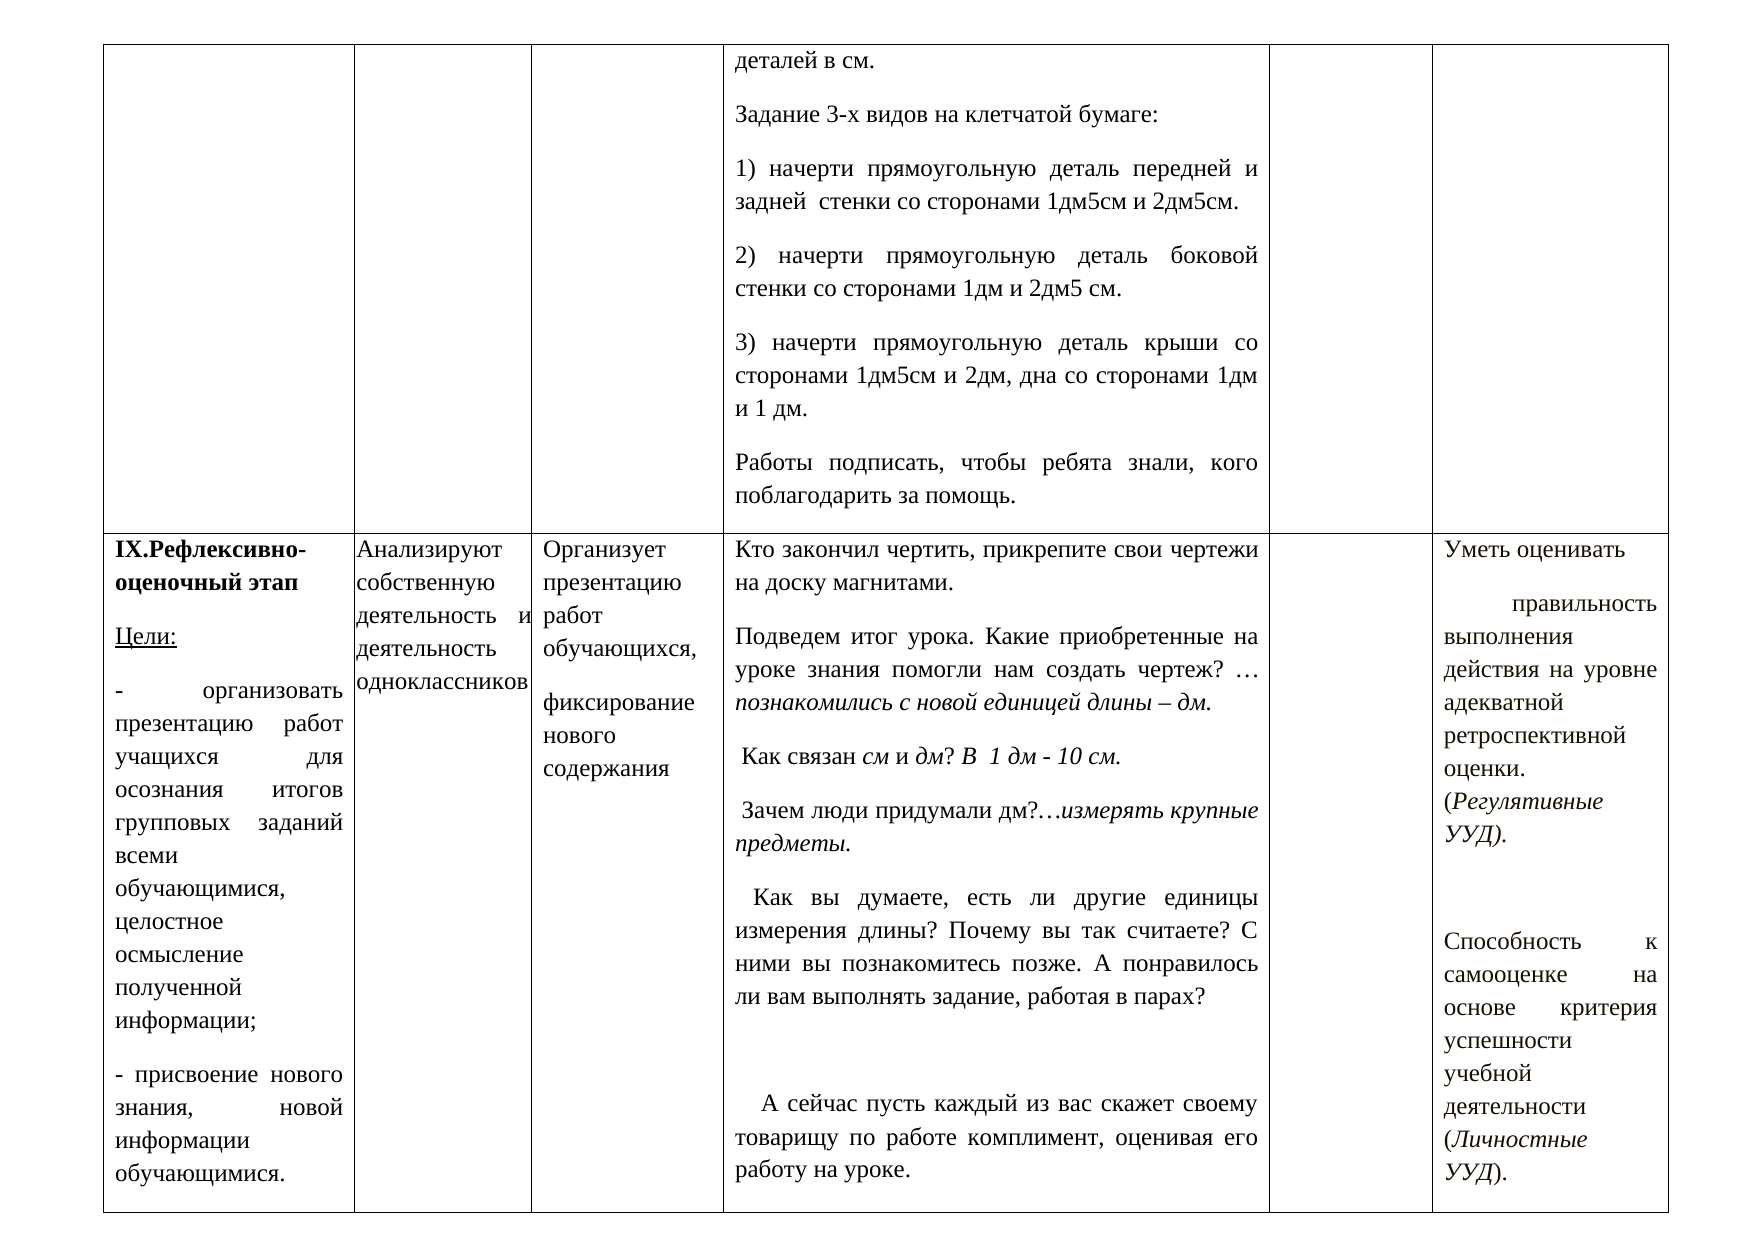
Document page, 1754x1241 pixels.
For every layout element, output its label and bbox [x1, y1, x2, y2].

table_cell [724, 534, 1269, 1212]
table_cell [1433, 534, 1668, 1212]
table_cell [1270, 534, 1432, 1212]
table_cell [355, 534, 531, 1212]
table_cell [532, 534, 723, 1212]
table_cell [1433, 45, 1668, 533]
table_cell [724, 45, 1269, 533]
table_cell [104, 534, 354, 1212]
table_cell [104, 45, 354, 533]
table_cell [355, 45, 531, 533]
table_cell [1270, 45, 1432, 533]
table_cell [532, 45, 723, 533]
